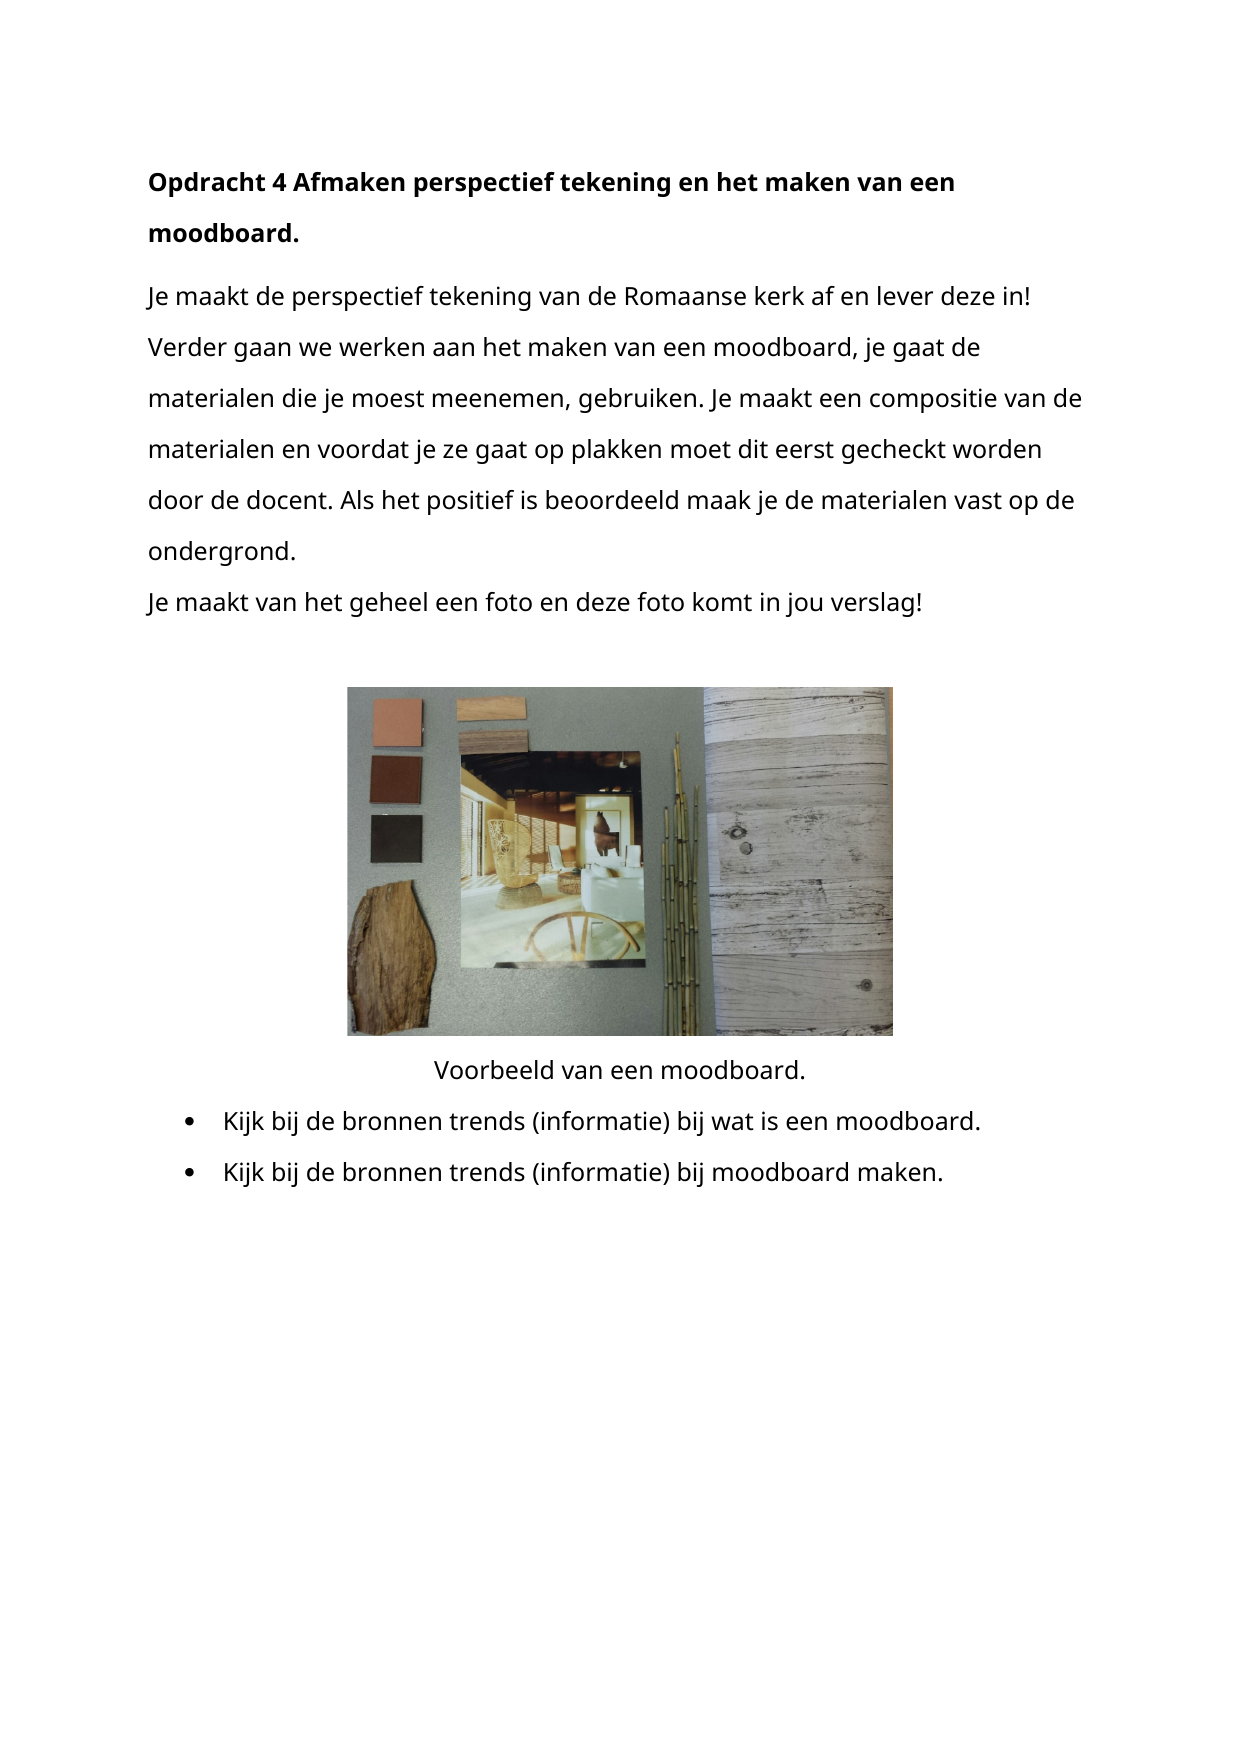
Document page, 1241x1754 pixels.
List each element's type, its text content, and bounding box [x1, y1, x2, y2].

picture [347, 687, 893, 1036]
text Voorbeeld van een moodboard. [148, 1053, 1093, 1087]
list Kijk bij de bronnen trends (informatie) bij wat is een moodboard. [185, 1104, 1093, 1138]
text Verder gaan we werken aan het maken van een moodboard, je gaat de materialen die je moest meenemen, gebruiken. Je maakt een compositie van de materialen en voordat je ze gaat op plakken moet dit eerst gecheckt worden door de docent. Als het positief is beoordeeld maak je de materialen vast op de ondergrond. [148, 330, 1093, 568]
text Je maakt de perspectief tekening van de Romaanse kerk af en lever deze in! [148, 279, 1093, 313]
subtitle Opdracht 4 Afmaken perspectief tekening en het maken van een moodboard. [148, 164, 1093, 249]
text Je maakt van het geheel een foto en deze foto komt in jou verslag! [148, 585, 1093, 619]
list Kijk bij de bronnen trends (informatie) bij moodboard maken. [185, 1155, 1093, 1189]
